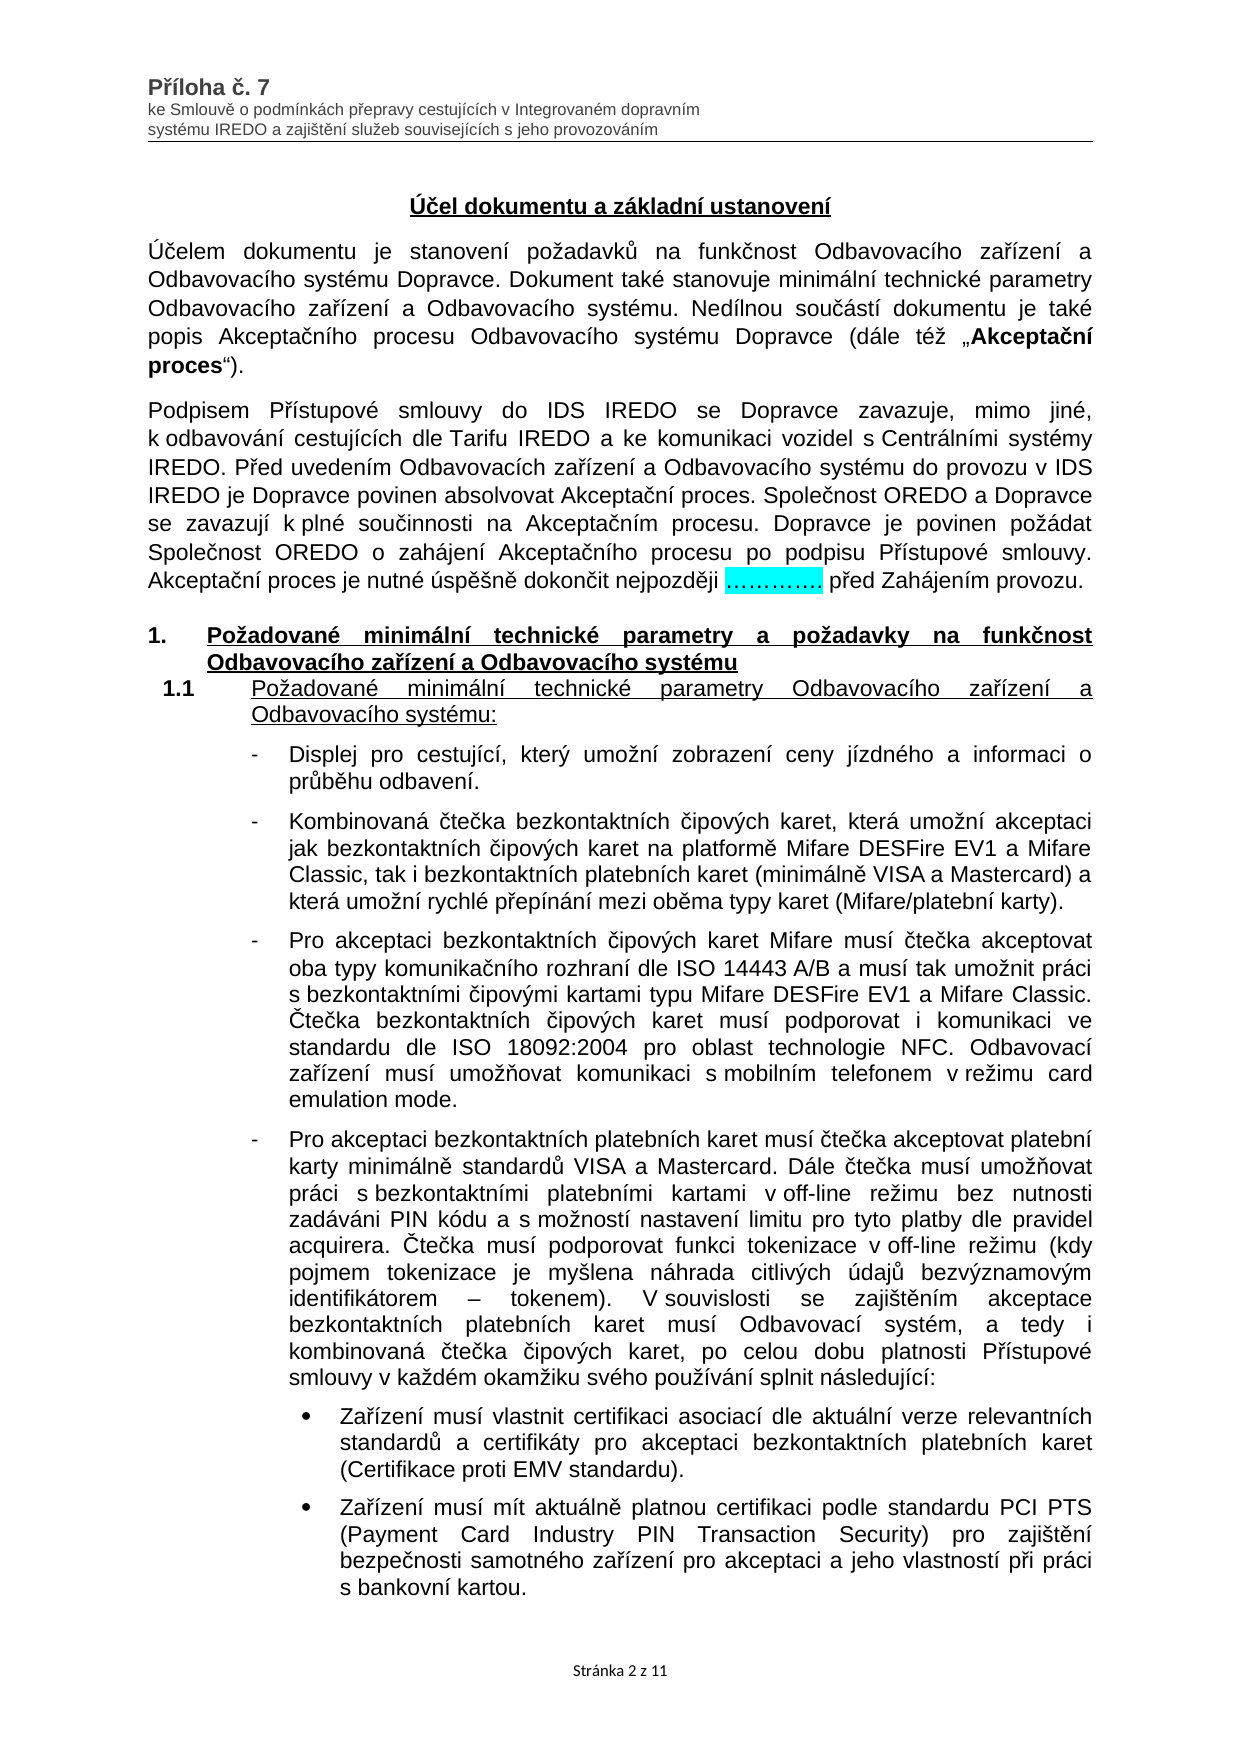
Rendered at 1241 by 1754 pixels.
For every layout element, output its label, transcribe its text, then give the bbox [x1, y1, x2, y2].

list Displej pro cestující, který umožní zobrazení ceny jízdného a informaci o průběhu odbavení. [251, 740, 1093, 794]
list Zařízení musí mít aktuálně platnou certifikaci podle standardu PCI PTS (Payment Card Industry PIN Transaction Security) pro zajištění bezpečnosti samotného zařízení pro akceptaci a jeho vlastností při práci s bankovní kartou. [302, 1494, 1093, 1600]
text Účelem dokumentu je stanovení požadavků na funkčnost Odbavovacího zařízení a Odbavovacího systému Dopravce. Dokument také stanovuje minimální technické parametry Odbavovacího zařízení a Odbavovacího systému. Nedílnou součástí dokumentu je také popis Akceptačního procesu Odbavovacího systému Dopravce (dále též „Akceptační proces“). [148, 238, 1093, 378]
list Kombinovaná čtečka bezkontaktních čipových karet, která umožní akceptaci jak bezkontaktních čipových karet na platformě Mifare DESFire EV1 a Mifare Classic, tak i bezkontaktních platebních karet (minimálně VISA a Mastercard) a která umožní rychlé přepínání mezi oběma typy karet (Mifare/platební karty). [251, 807, 1093, 914]
text Požadované minimální technické parametry a požadavky na funkčnost Odbavovacího zařízení a Odbavovacího systému [148, 622, 1093, 675]
list Zařízení musí vlastnit certifikaci asociací dle aktuální verze relevantních standardů a certifikáty pro akceptaci bezkontaktních platebních karet (Certifikace proti EMV standardu). [302, 1403, 1093, 1482]
text Účel dokumentu a základní ustanovení [148, 193, 1093, 219]
list Pro akceptaci bezkontaktních platebních karet musí čtečka akceptovat platební karty minimálně standardů VISA a Mastercard. Dále čtečka musí umožňovat práci s bezkontaktními platebními kartami v off-line režimu bez nutnosti zadáváni PIN kódu a s možností nastavení limitu pro tyto platby dle pravidel acquirera. Čtečka musí podporovat funkci tokenizace v off-line režimu (kdy pojmem tokenizace je myšlena náhrada citlivých údajů bezvýznamovým identifikátorem – tokenem). V souvislosti se zajištěním akceptace bezkontaktních platebních karet musí Odbavovací systém, a tedy i kombinovaná čtečka čipových karet, po celou dobu platnosti Přístupové smlouvy v každém okamžiku svého používání splnit následující: [251, 1125, 1093, 1390]
text Požadované minimální technické parametry Odbavovacího zařízení a Odbavovacího systému: [162, 675, 1093, 727]
list Pro akceptaci bezkontaktních čipových karet Mifare musí čtečka akceptovat oba typy komunikačního rozhraní dle ISO 14443 A/B a musí tak umožnit práci s bezkontaktními čipovými kartami typu Mifare DESFire EV1 a Mifare Classic. Čtečka bezkontaktních čipových karet musí podporovat i komunikaci ve standardu dle ISO 18092:2004 pro oblast technologie NFC. Odbavovací zařízení musí umožňovat komunikaci s mobilním telefonem v režimu card emulation mode. [251, 926, 1093, 1113]
text Podpisem Přístupové smlouvy do IDS IREDO se Dopravce zavazuje, mimo jiné, k odbavování cestujících dle Tarifu IREDO a ke komunikaci vozidel s Centrálními systémy IREDO. Před uvedením Odbavovacích zařízení a Odbavovacího systému do provozu v IDS IREDO je Dopravce povinen absolvovat Akceptační proces. Společnost OREDO a Dopravce se zavazují k plné součinnosti na Akceptačním procesu. Dopravce je povinen požádat Společnost OREDO o zahájení Akceptačního procesu po podpisu Přístupové smlouvy. Akceptační proces je nutné úspěšně dokončit nejpozději …………. před Zahájením provozu. [148, 397, 1093, 594]
